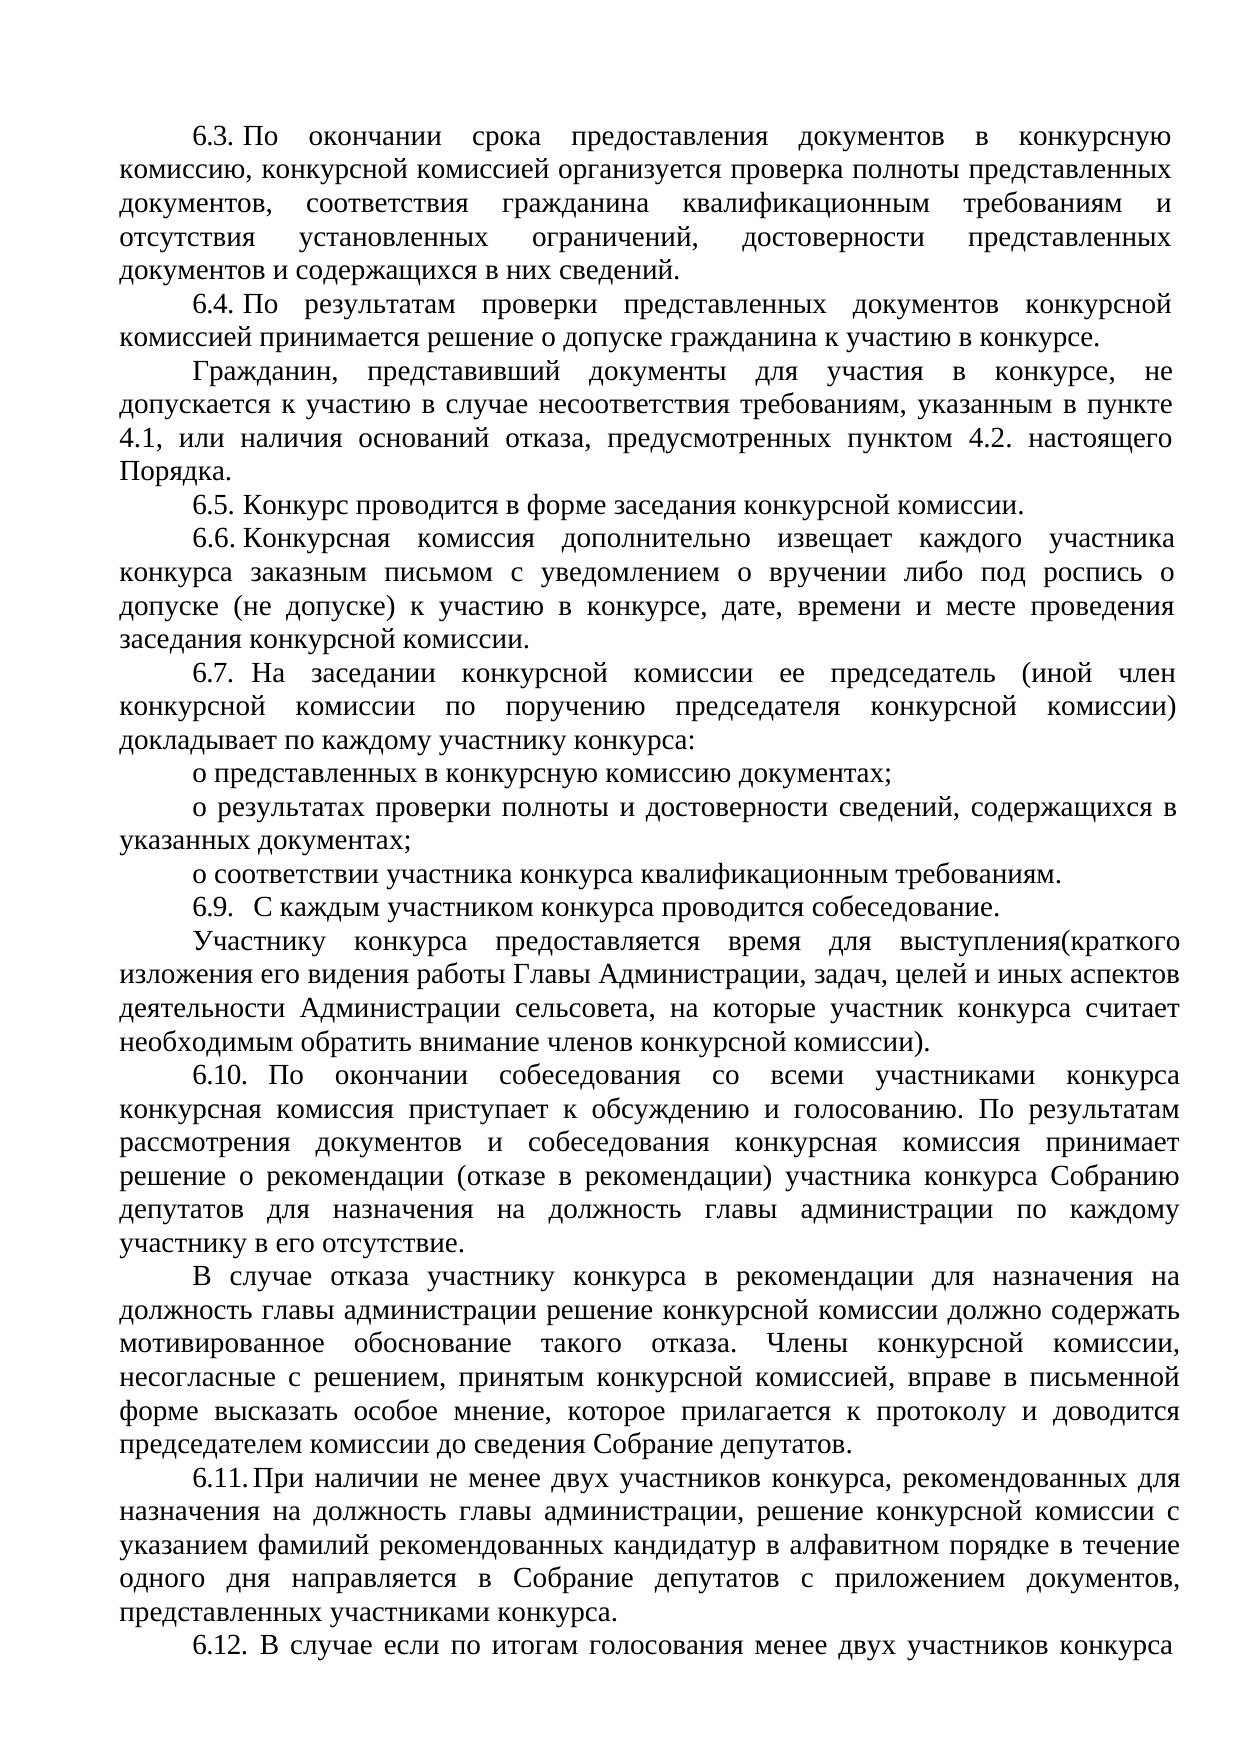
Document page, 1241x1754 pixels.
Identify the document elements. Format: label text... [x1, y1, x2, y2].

text Гражданин, представивший документы для участия в конкурсе, не допускается к участию в случае несоответствия требованиям, указанным в пункте 4.1, или наличия оснований отказа, предусмотренных пунктом 4.2. настоящего Порядка. [119, 353, 1174, 487]
text о соответствии участника конкурса квалификационным требованиям. [119, 856, 1181, 889]
list По результатам проверки представленных документов конкурсной комиссией принимается решение о допуске гражданина к участию в конкурсе. [119, 286, 1172, 353]
list Конкурсная комиссия дополнительно извещает каждого участника конкурса заказным письмом с уведомлением о вручении либо под роспись о допуске (не допуске) к участию в конкурсе, дате, времени и месте проведения заседания конкурсной комиссии. [119, 521, 1176, 655]
text о представленных в конкурсную комиссию документах; [119, 755, 1181, 789]
text Участнику конкурса предоставляется время для выступления(краткого изложения его видения работы Главы Администрации, задач, целей и иных аспектов деятельности Администрации сельсовета, на которые участник конкурса считает необходимым обратить внимание членов конкурсной комиссии). [119, 923, 1181, 1057]
text 6.11. При наличии не менее двух участников конкурса, рекомендованных для назначения на должность главы администрации, решение конкурсной комиссии с указанием фамилий рекомендованных кандидатур в алфавитном порядке в течение одного дня направляется в Собрание депутатов с приложением документов, представленных участниками конкурса. [119, 1460, 1181, 1627]
text о результатах проверки полноты и достоверности сведений, содержащихся в указанных документах; [119, 789, 1178, 856]
list Конкурс проводится в форме заседания конкурсной комиссии. [119, 487, 1181, 521]
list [119, 1627, 1175, 1661]
text В случае отказа участнику конкурса в рекомендации для назначения на должность главы администрации решение конкурсной комиссии должно содержать мотивированное обоснование такого отказа. Члены конкурсной комиссии, несогласные с решением, принятым конкурсной комиссией, вправе в письменной форме высказать особое мнение, которое прилагается к протоколу и доводится председателем комиссии до сведения Собрание депутатов. [119, 1258, 1181, 1460]
text 6.10. По окончании собеседования со всеми участниками конкурса конкурсная комиссия приступает к обсуждению и голосованию. По результатам рассмотрения документов и собеседования конкурсная комиссия принимает решение о рекомендации (отказе в рекомендации) участника конкурса Собранию депутатов для назначения на должность главы администрации по каждому участнику в его отсутствие. [119, 1057, 1181, 1258]
list На заседании конкурсной комиссии ее председатель (иной член конкурсной комиссии по поручению председателя конкурсной комиссии) докладывает по каждому участнику конкурса: [119, 655, 1177, 755]
list По окончании срока предоставления документов в конкурсную комиссию, конкурсной комиссией организуется проверка полноты представленных документов, соответствия гражданина квалификационным требованиям и отсутствия установленных ограничений, достоверности представленных документов и содержащихся в них сведений. [119, 118, 1172, 286]
text 6.9. С каждым участником конкурса проводится собеседование. [119, 889, 1181, 923]
